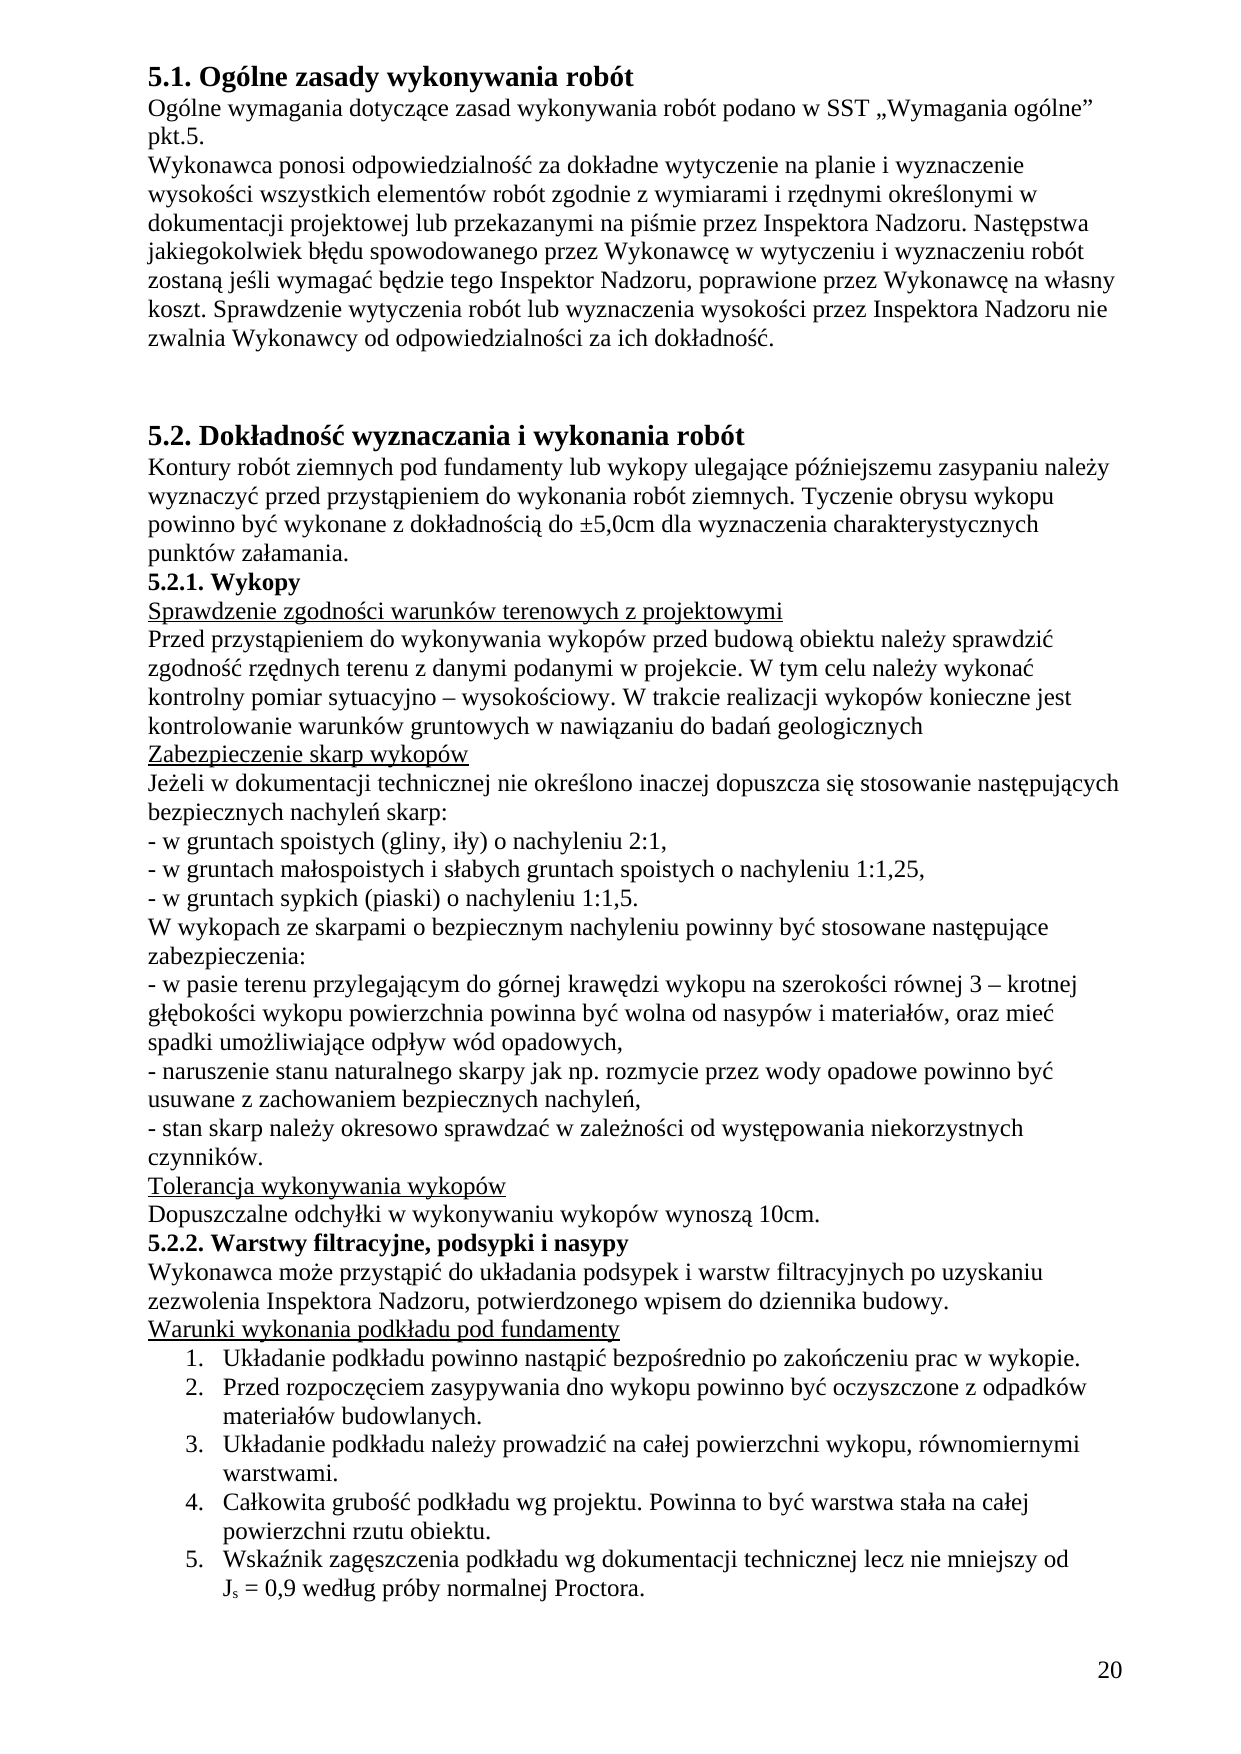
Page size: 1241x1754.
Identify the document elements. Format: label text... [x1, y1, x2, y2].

text Wykonawca ponosi odpowiedzialność za dokładne wytyczenie na planie i wyznaczenie wysokości wszystkich elementów robót zgodnie z wymiarami i rzędnymi określonymi w dokumentacji projektowej lub przekazanymi na piśmie przez Inspektora Nadzoru. Następstwa jakiegokolwiek błędu spowodowanego przez Wykonawcę w wytyczeniu i wyznaczeniu robót zostaną jeśli wymagać będzie tego Inspektor Nadzoru, poprawione przez Wykonawcę na własny koszt. Sprawdzenie wytyczenia robót lub wyznaczenia wysokości przez Inspektora Nadzoru nie zwalnia Wykonawcy od odpowiedzialności za ich dokładność. [148, 150, 1122, 351]
text Tolerancja wykonywania wykopów [148, 1171, 1122, 1199]
text Sprawdzenie zgodności warunków terenowych z projektowymi [148, 596, 1122, 624]
text Przed przystąpieniem do wykonywania wykopów przed budową obiektu należy sprawdzić zgodność rzędnych terenu z danymi podanymi w projekcie. W tym celu należy wykonać kontrolny pomiar sytuacyjno – wysokościowy. W trakcie realizacji wykopów konieczne jest kontrolowanie warunków gruntowych w nawiązaniu do badań geologicznych [148, 624, 1122, 739]
text - naruszenie stanu naturalnego skarpy jak np. rozmycie przez wody opadowe powinno być usuwane z zachowaniem bezpiecznych nachyleń, [148, 1056, 1122, 1113]
text - w gruntach małospoistych i słabych gruntach spoistych o nachyleniu 1:1,25, [148, 854, 1122, 883]
text Zabezpieczenie skarp wykopów [148, 739, 1122, 768]
text Ogólne wymagania dotyczące zasad wykonywania robót podano w SST „Wymagania ogólne” pkt.5. [148, 93, 1122, 150]
list Całkowita grubość podkładu wg projektu. Powinna to być warstwa stała na całej powierzchni rzutu obiektu. [185, 1487, 1122, 1544]
text - w pasie terenu przylegającym do górnej krawędzi wykopu na szerokości równej 3 – krotnej głębokości wykopu powierzchnia powinna być wolna od nasypów i materiałów, oraz mieć spadki umożliwiające odpływ wód opadowych, [148, 969, 1122, 1056]
text 5.1. Ogólne zasady wykonywania robót [148, 59, 1122, 93]
text Kontury robót ziemnych pod fundamenty lub wykopy ulegające późniejszemu zasypaniu należy wyznaczyć przed przystąpieniem do wykonania robót ziemnych. Tyczenie obrysu wykopu powinno być wykonane z dokładnością do ±5,0cm dla wyznaczenia charakterystycznych punktów załamania. [148, 452, 1122, 567]
text - w gruntach sypkich (piaski) o nachyleniu 1:1,5. [148, 883, 1122, 912]
list Przed rozpoczęciem zasypywania dno wykopu powinno być oczyszczone z odpadków materiałów budowlanych. [185, 1372, 1122, 1429]
text - stan skarp należy okresowo sprawdzać w zależności od występowania niekorzystnych czynników. [148, 1113, 1122, 1171]
text 5.2.2. Warstwy filtracyjne, podsypki i nasypy [148, 1228, 1122, 1257]
text Warunki wykonania podkładu pod fundamenty [148, 1314, 1122, 1343]
list Wskaźnik zagęszczenia podkładu wg dokumentacji technicznej lecz nie mniejszy od Js = 0,9 według próby normalnej Proctora. [185, 1544, 1122, 1602]
text Jeżeli w dokumentacji technicznej nie określono inaczej dopuszcza się stosowanie następujących bezpiecznych nachyleń skarp: [148, 768, 1122, 826]
text Dopuszczalne odchyłki w wykonywaniu wykopów wynoszą 10cm. [148, 1199, 1122, 1228]
text 5.2. Dokładność wyznaczania i wykonania robót [148, 418, 1122, 452]
list Układanie podkładu powinno nastąpić bezpośrednio po zakończeniu prac w wykopie. [185, 1343, 1122, 1372]
text - w gruntach spoistych (gliny, iły) o nachyleniu 2:1, [148, 826, 1122, 854]
list Układanie podkładu należy prowadzić na całej powierzchni wykopu, równomiernymi warstwami. [185, 1429, 1122, 1487]
text 5.2.1. Wykopy [148, 567, 1122, 596]
text Wykonawca może przystąpić do układania podsypek i warstw filtracyjnych po uzyskaniu zezwolenia Inspektora Nadzoru, potwierdzonego wpisem do dziennika budowy. [148, 1257, 1122, 1314]
text W wykopach ze skarpami o bezpiecznym nachyleniu powinny być stosowane następujące zabezpieczenia: [148, 912, 1122, 969]
